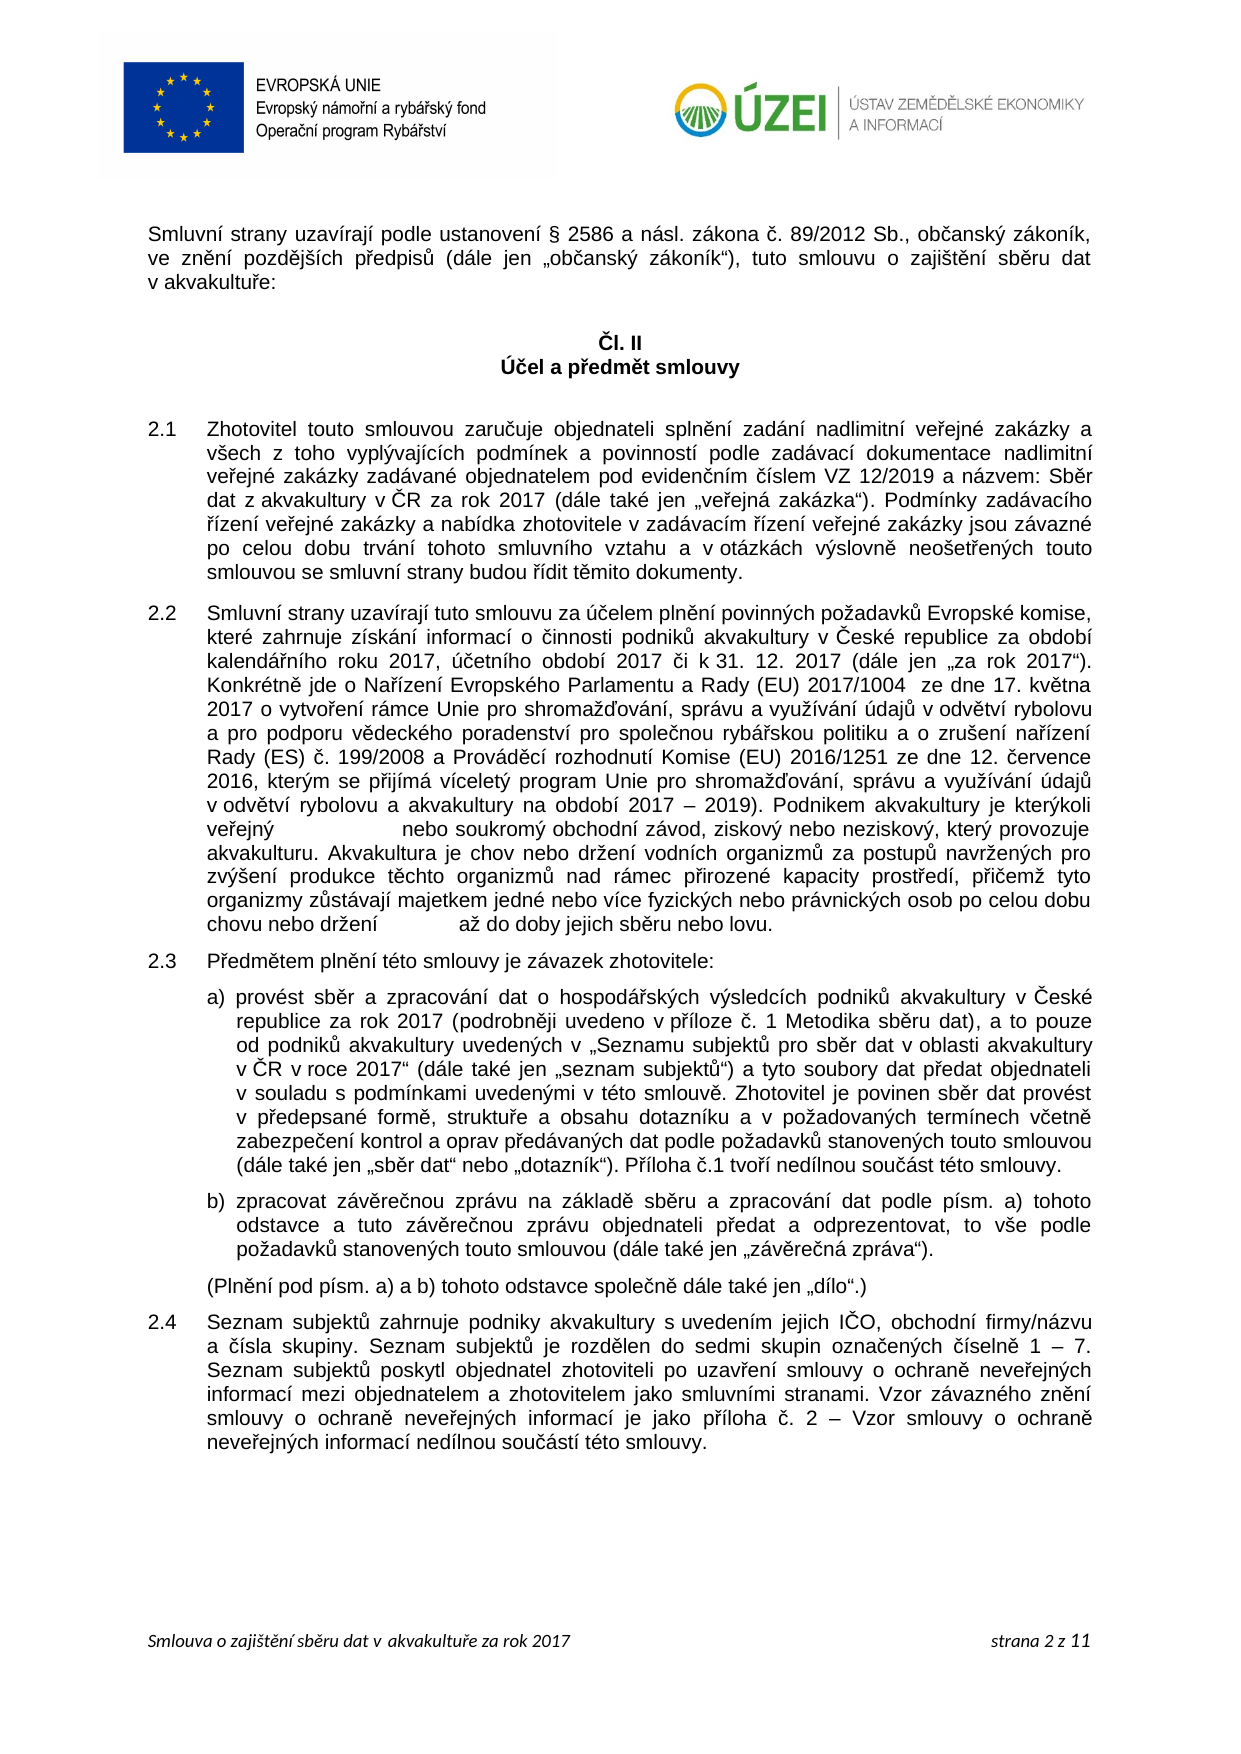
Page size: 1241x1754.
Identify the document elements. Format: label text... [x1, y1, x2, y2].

text 2.1 Zhotovitel touto smlouvou zaručuje objednateli splnění zadání nadlimitní veřejné zakázky a všech z toho vyplývajících podmínek a povinností podle zadávací dokumentace nadlimitní veřejné zakázky zadávané objednatelem pod evidenčním číslem VZ 12/2019 a názvem: Sběr dat z akvakultury v ČR za rok 2017 (dále také jen „veřejná zakázka“). Podmínky zadávacího řízení veřejné zakázky a nabídka zhotovitele v zadávacím řízení veřejné zakázky jsou závazné po celou dobu trvání tohoto smluvního vztahu a v otázkách výslovně neošetřených touto smlouvou se smluvní strany budou řídit těmito dokumenty. [148, 416, 1093, 584]
picture [666, 73, 1093, 146]
picture [97, 32, 557, 180]
text Smluvní strany uzavírají podle ustanovení § 2586 a násl. zákona č. 89/2012 Sb., občanský zákoník, ve znění pozdějších předpisů (dále jen „občanský zákoník“), tuto smlouvu o zajištění sběru dat v akvakultuře: [148, 222, 1093, 293]
text a) provést sběr a zpracování dat o hospodářských výsledcích podniků akvakultury v České republice za rok 2017 (podrobněji uvedeno v příloze č. 1 Metodika sběru dat), a to pouze od podniků akvakultury uvedených v „Seznamu subjektů pro sběr dat v oblasti akvakultury v ČR v roce 2017“ (dále také jen „seznam subjektů“) a tyto soubory dat předat objednateli v souladu s podmínkami uvedenými v této smlouvě. Zhotovitel je povinen sběr dat provést v předepsané formě, struktuře a obsahu dotazníku a v požadovaných termínech včetně zabezpečení kontrol a oprav předávaných dat podle požadavků stanovených touto smlouvou (dále také jen „sběr dat“ nebo „dotazník“). Příloha č.1 tvoří nedílnou součást této smlouvy. [207, 985, 1093, 1177]
text 2.4 Seznam subjektů zahrnuje podniky akvakultury s uvedením jejich IČO, obchodní firmy/názvu a čísla skupiny. Seznam subjektů je rozdělen do sedmi skupin označených číselně 1 – 7. Seznam subjektů poskytl objednatel zhotoviteli po uzavření smlouvy o ochraně neveřejných informací mezi objednatelem a zhotovitelem jako smluvními stranami. Vzor závazného znění smlouvy o ochraně neveřejných informací je jako příloha č. 2 – Vzor smlouvy o ochraně neveřejných informací nedílnou součástí této smlouvy. [148, 1310, 1093, 1454]
text 2.3 Předmětem plnění této smlouvy je závazek zhotovitele: [148, 949, 1093, 973]
text 2.2 Smluvní strany uzavírají tuto smlouvu za účelem plnění povinných požadavků Evropské komise, které zahrnuje získání informací o činnosti podniků akvakultury v České republice za období kalendářního roku 2017, účetního období 2017 či k 31. 12. 2017 (dále jen „za rok 2017“). Konkrétně jde o Nařízení Evropského Parlamentu a Rady (EU) 2017/1004 ze dne 17. května 2017 o vytvoření rámce Unie pro shromažďování, správu a využívání údajů v odvětví rybolovu a pro podporu vědeckého poradenství pro společnou rybářskou politiku a o zrušení nařízení Rady (ES) č. 199/2008 a Prováděcí rozhodnutí Komise (EU) 2016/1251 ze dne 12. července 2016, kterým se přijímá víceletý program Unie pro shromažďování, správu a využívání údajů v odvětví rybolovu a akvakultury na období 2017 – 2019). Podnikem akvakultury je kterýkoli veřejný nebo soukromý obchodní závod, ziskový nebo neziskový, který provozuje akvakulturu. Akvakultura je chov nebo držení vodních organizmů za postupů navržených pro zvýšení produkce těchto organizmů nad rámec přirozené kapacity prostředí, přičemž tyto organizmy zůstávají majetkem jedné nebo více fyzických nebo právnických osob po celou dobu chovu nebo držení až do doby jejich sběru nebo lovu. [148, 601, 1093, 936]
text Čl. II [148, 331, 1093, 355]
text b) zpracovat závěrečnou zprávu na základě sběru a zpracování dat podle písm. a) tohoto odstavce a tuto závěrečnou zprávu objednateli předat a odprezentovat, to vše podle požadavků stanovených touto smlouvou (dále také jen „závěrečná zpráva“). [207, 1189, 1093, 1261]
text Účel a předmět smlouvy [148, 355, 1093, 379]
text (Plnění pod písm. a) a b) tohoto odstavce společně dále také jen „dílo“.) [207, 1274, 1093, 1298]
